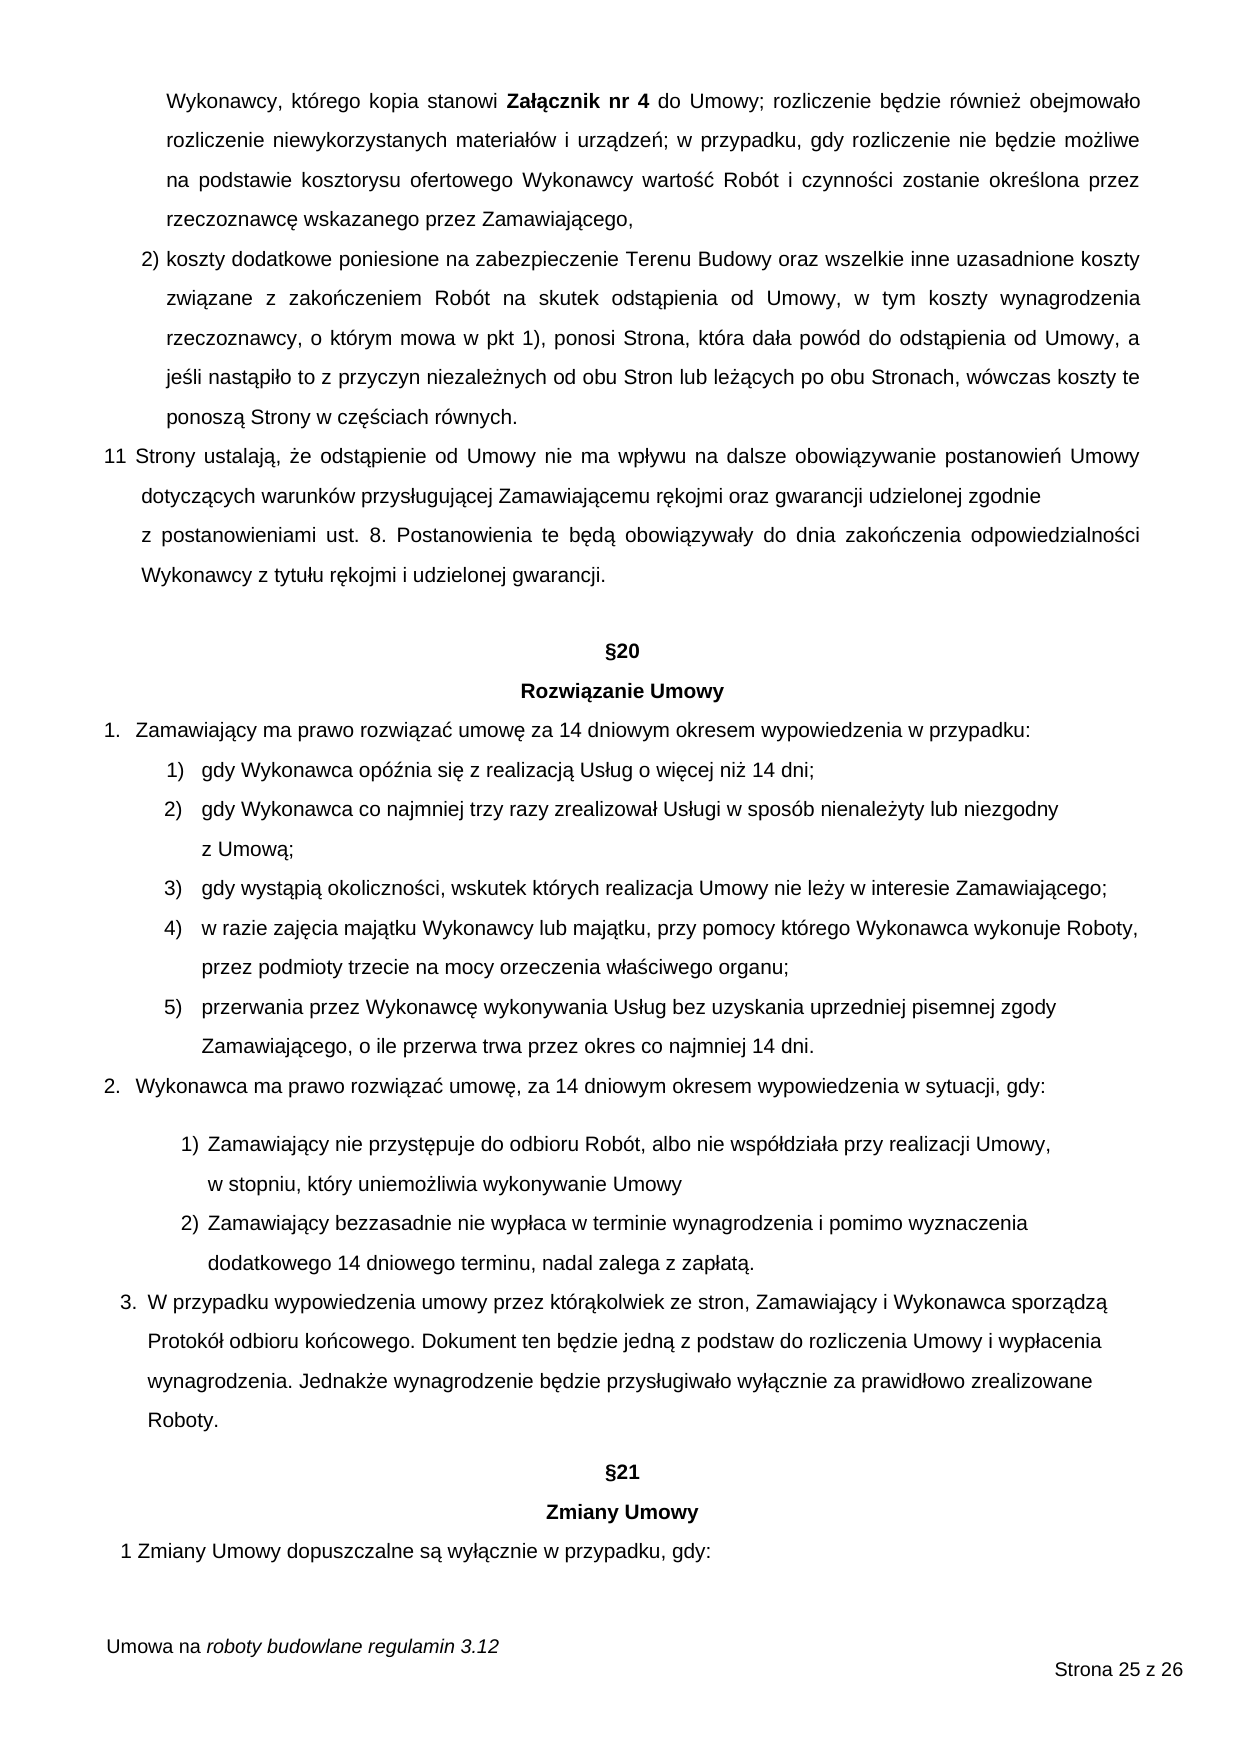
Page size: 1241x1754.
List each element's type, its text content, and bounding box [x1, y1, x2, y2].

list Wykonawca ma prawo rozwiązać umowę, za 14 dniowym okresem wypowiedzenia w sytuacji, gdy: [103, 1074, 1141, 1098]
text 1 Zmiany Umowy dopuszczalne są wyłącznie w przypadku, gdy: [103, 1539, 1141, 1563]
list przerwania przez Wykonawcę wykonywania Usług bez uzyskania uprzedniej pisemnej zgody Zamawiającego, o ile przerwa trwa przez okres co najmniej 14 dni. [164, 995, 1141, 1058]
text §21 [103, 1460, 1141, 1484]
list Zamawiający bezzasadnie nie wypłaca w terminie wynagrodzenia i pomimo wyznaczenia dodatkowego 14 dniowego terminu, nadal zalega z zapłatą. [181, 1211, 1141, 1274]
text Zmiany Umowy [103, 1500, 1141, 1524]
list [141, 89, 1141, 231]
list W przypadku wypowiedzenia umowy przez którąkolwiek ze stron, Zamawiający i Wykonawca sporządzą Protokół odbioru końcowego. Dokument ten będzie jedną z podstaw do rozliczenia Umowy i wypłacenia wynagrodzenia. Jednakże wynagrodzenie będzie przysługiwało wyłącznie za prawidłowo zrealizowane Roboty. [120, 1290, 1141, 1432]
list Zamawiający nie przystępuje do odbioru Robót, albo nie współdziała przy realizacji Umowy, w stopniu, który uniemożliwia wykonywanie Umowy [181, 1132, 1141, 1195]
text §20 [103, 639, 1141, 663]
list w razie zajęcia majątku Wykonawcy lub majątku, przy pomocy którego Wykonawca wykonuje Roboty, przez podmioty trzecie na mocy orzeczenia właściwego organu; [164, 916, 1141, 979]
list Zamawiający ma prawo rozwiązać umowę za 14 dniowym okresem wypowiedzenia w przypadku: [103, 718, 1141, 742]
text Rozwiązanie Umowy [103, 679, 1141, 703]
text 11 Strony ustalają, że odstąpienie od Umowy nie ma wpływu na dalsze obowiązywanie postanowień Umowy dotyczących warunków przysługującej Zamawiającemu rękojmi oraz gwarancji udzielonej zgodnie z postanowieniami ust. 8. Postanowienia te będą obowiązywały do dnia zakończenia odpowiedzialności Wykonawcy z tytułu rękojmi i udzielonej gwarancji. [103, 444, 1141, 586]
list koszty dodatkowe poniesione na zabezpieczenie Terenu Budowy oraz wszelkie inne uzasadnione koszty związane z zakończeniem Robót na skutek odstąpienia od Umowy, w tym koszty wynagrodzenia rzeczoznawcy, o którym mowa w pkt 1), ponosi Strona, która dała powód do odstąpienia od Umowy, a jeśli nastąpiło to z przyczyn niezależnych od obu Stron lub leżących po obu Stronach, wówczas koszty te ponoszą Strony w częściach równych. [141, 247, 1141, 428]
list gdy Wykonawca co najmniej trzy razy zrealizował Usługi w sposób nienależyty lub niezgodny z Umową; [164, 797, 1141, 861]
list gdy Wykonawca opóźnia się z realizacją Usług o więcej niż 14 dni; [103, 758, 1141, 782]
list gdy wystąpią okoliczności, wskutek których realizacja Umowy nie leży w interesie Zamawiającego; [164, 876, 1141, 900]
